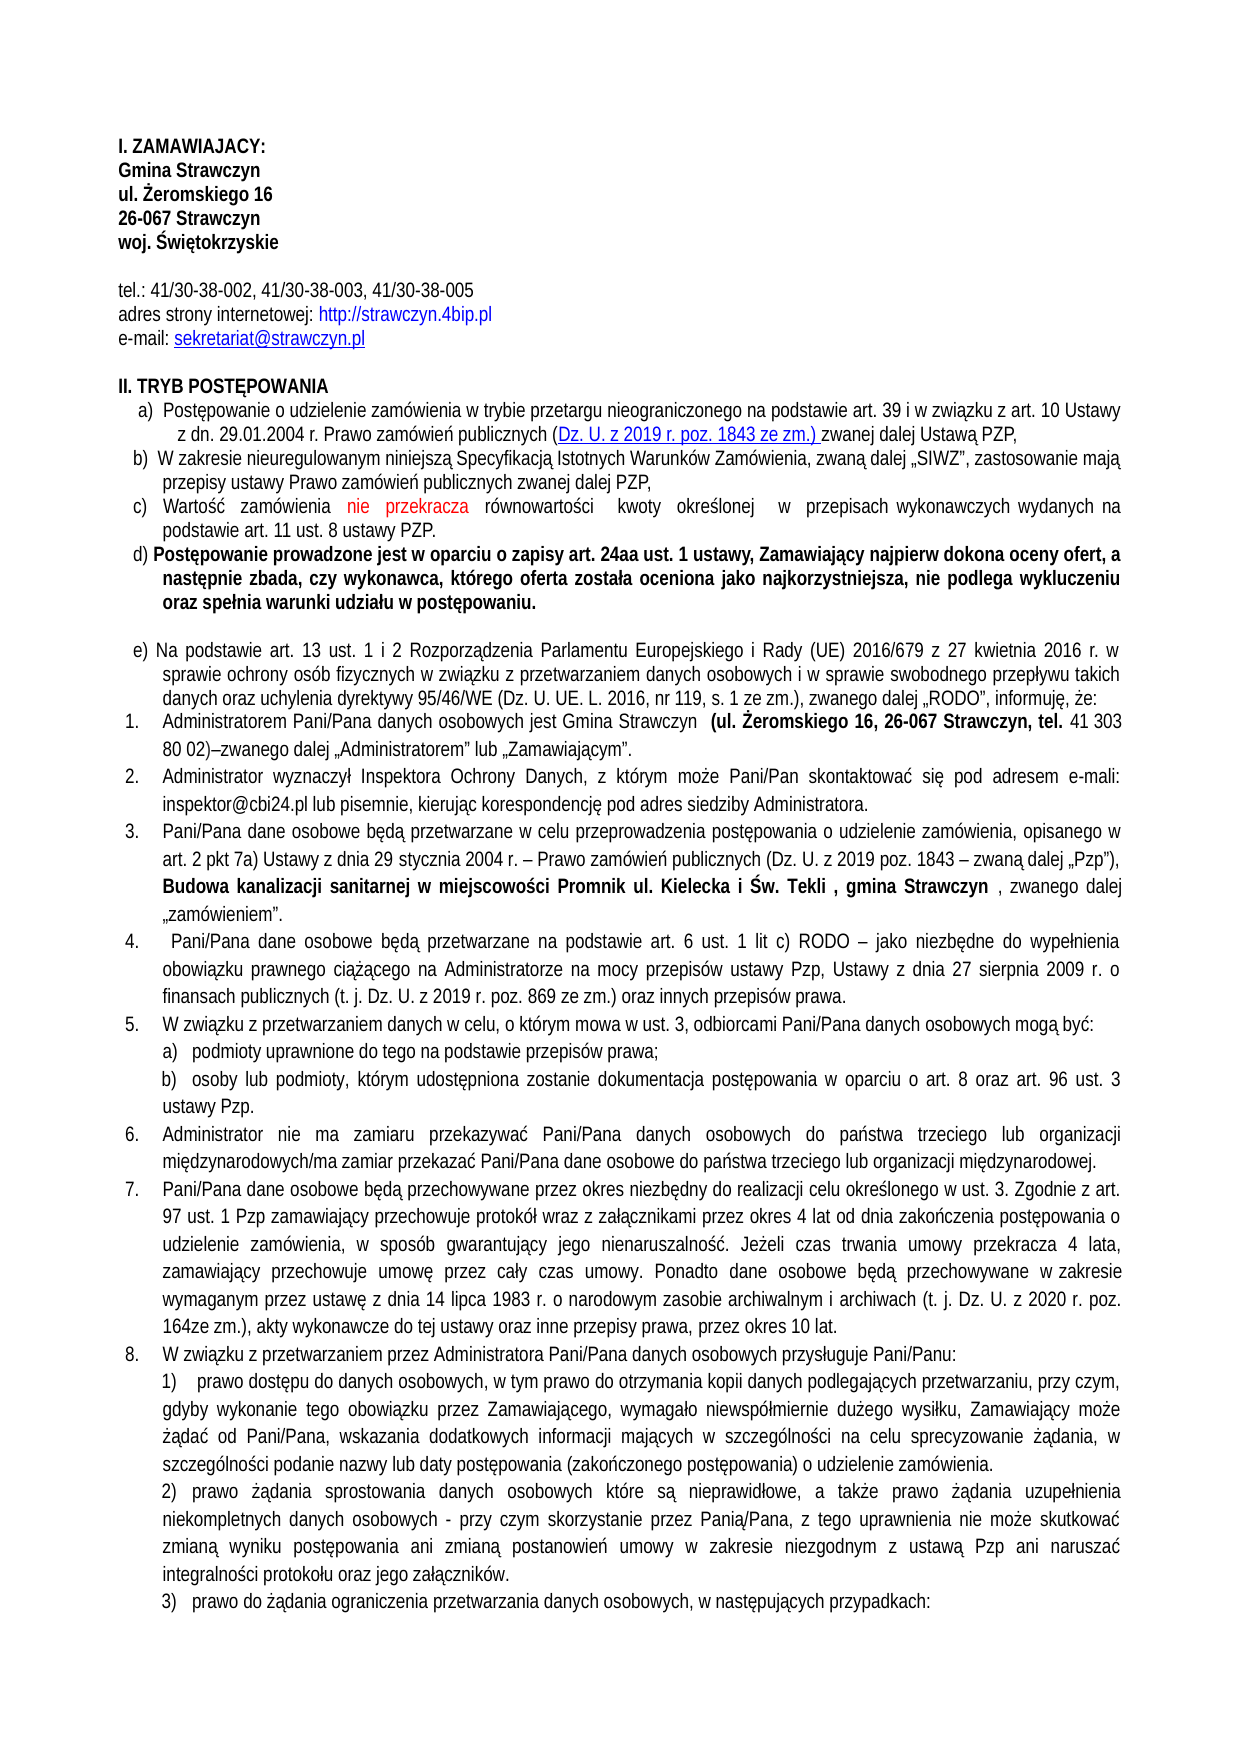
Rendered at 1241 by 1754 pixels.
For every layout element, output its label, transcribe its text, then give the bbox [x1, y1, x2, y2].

text b) W zakresie nieuregulowanym niniejszą Specyfikacją Istotnych Warunków Zamówienia, zwaną dalej „SIWZ”, zastosowanie mają przepisy ustawy Prawo zamówień publicznych zwanej dalej PZP, [133, 446, 1122, 494]
list Pani/Pana dane osobowe będą przetwarzane na podstawie art. 6 ust. 1 lit c) RODO – jako niezbędne do wypełnienia obowiązku prawnego ciążącego na Administratorze na mocy przepisów ustawy Pzp, Ustawy z dnia 27 sierpnia 2009 r. o finansach publicznych (t. j. Dz. U. z 2019 r. poz. 869 ze zm.) oraz innych przepisów prawa. [125, 929, 1122, 1008]
list W związku z przetwarzaniem przez Administratora Pani/Pana danych osobowych przysługuje Pani/Panu: [125, 1342, 1122, 1366]
text ul. Żeromskiego 16 [118, 182, 1122, 206]
text I. ZAMAWIAJACY: [118, 134, 1122, 158]
list podmioty uprawnione do tego na podstawie przepisów prawa; [162, 1039, 1122, 1063]
list prawo dostępu do danych osobowych, w tym prawo do otrzymania kopii danych podlegających przetwarzaniu, przy czym, gdyby wykonanie tego obowiązku przez Zamawiającego, wymagało niewspółmiernie dużego wysiłku, Zamawiający może żądać od Pani/Pana, wskazania dodatkowych informacji mających w szczególności na celu sprecyzowanie żądania, w szczególności podanie nazwy lub daty postępowania (zakończonego postępowania) o udzielenie zamówienia. [161, 1369, 1122, 1476]
list Pani/Pana dane osobowe będą przechowywane przez okres niezbędny do realizacji celu określonego w ust. 3. Zgodnie z art. 97 ust. 1 Pzp zamawiający przechowuje protokół wraz z załącznikami przez okres 4 lat od dnia zakończenia postępowania o udzielenie zamówienia, w sposób gwarantujący jego nienaruszalność. Jeżeli czas trwania umowy przekracza 4 lata, zamawiający przechowuje umowę przez cały czas umowy. Ponadto dane osobowe będą przechowywane w zakresie wymaganym przez ustawę z dnia 14 lipca 1983 r. o narodowym zasobie archiwalnym i archiwach (t. j. Dz. U. z 2020 r. poz. 164ze zm.), akty wykonawcze do tej ustawy oraz inne przepisy prawa, przez okres 10 lat. [125, 1177, 1122, 1338]
text II. TRYB POSTĘPOWANIA [118, 374, 1122, 398]
list Administrator wyznaczył Inspektora Ochrony Danych, z którym może Pani/Pan skontaktować się pod adresem e-mali: inspektor@cbi24.pl lub pisemnie, kierując korespondencję pod adres siedziby Administratora. [125, 764, 1122, 816]
list prawo żądania sprostowania danych osobowych które są nieprawidłowe, a także prawo żądania uzupełnienia niekompletnych danych osobowych - przy czym skorzystanie przez Panią/Pana, z tego uprawnienia nie może skutkować zmianą wyniku postępowania ani zmianą postanowień umowy w zakresie niezgodnym z ustawą Pzp ani naruszać integralności protokołu oraz jego załączników. [161, 1479, 1122, 1586]
list prawo do żądania ograniczenia przetwarzania danych osobowych, w następujących przypadkach: [161, 1589, 1122, 1613]
text e) Na podstawie art. 13 ust. 1 i 2 Rozporządzenia Parlamentu Europejskiego i Rady (UE) 2016/679 z 27 kwietnia 2016 r. w sprawie ochrony osób fizycznych w związku z przetwarzaniem danych osobowych i w sprawie swobodnego przepływu takich danych oraz uchylenia dyrektywy 95/46/WE (Dz. U. UE. L. 2016, nr 119, s. 1 ze zm.), zwanego dalej „RODO”, informuję, że: [133, 637, 1122, 709]
text woj. Świętokrzyskie [118, 230, 1122, 254]
text c) Wartość zamówienia nie przekracza równowartości kwoty określonej w przepisach wykonawczych wydanych na podstawie art. 11 ust. 8 ustawy PZP. [133, 494, 1122, 542]
list Administratorem Pani/Pana danych osobowych jest Gmina Strawczyn (ul. Żeromskiego 16, 26-067 Strawczyn, tel. 41 303 80 02)–zwanego dalej „Administratorem” lub „Zamawiającym”. [125, 709, 1122, 761]
list W związku z przetwarzaniem danych w celu, o którym mowa w ust. 3, odbiorcami Pani/Pana danych osobowych mogą być: [125, 1012, 1122, 1036]
list osoby lub podmioty, którym udostępniona zostanie dokumentacja postępowania w oparciu o art. 8 oraz art. 96 ust. 3 ustawy Pzp. [161, 1067, 1122, 1118]
list Pani/Pana dane osobowe będą przetwarzane w celu przeprowadzenia postępowania o udzielenie zamówienia, opisanego w art. 2 pkt 7a) Ustawy z dnia 29 stycznia 2004 r. – Prawo zamówień publicznych (Dz. U. z 2019 poz. 1843 – zwaną dalej „Pzp”), Budowa kanalizacji sanitarnej w miejscowości Promnik ul. Kielecka i Św. Tekli , gmina Strawczyn , zwanego dalej „zamówieniem”. [125, 819, 1122, 926]
text e-mail: sekretariat@strawczyn.pl [118, 326, 1122, 350]
text adres strony internetowej: http://strawczyn.4bip.pl [118, 302, 1122, 326]
text d) Postępowanie prowadzone jest w oparciu o zapisy art. 24aa ust. 1 ustawy, Zamawiający najpierw dokona oceny ofert, a następnie zbada, czy wykonawca, którego oferta została oceniona jako najkorzystniejsza, nie podlega wykluczeniu oraz spełnia warunki udziału w postępowaniu. [133, 542, 1122, 613]
list Administrator nie ma zamiaru przekazywać Pani/Pana danych osobowych do państwa trzeciego lub organizacji międzynarodowych/ma zamiar przekazać Pani/Pana dane osobowe do państwa trzeciego lub organizacji międzynarodowej. [125, 1122, 1122, 1173]
text Gmina Strawczyn [118, 158, 1122, 182]
text 26-067 Strawczyn [118, 206, 1122, 230]
text a) Postępowanie o udzielenie zamówienia w trybie przetargu nieograniczonego na podstawie art. 39 i w związku z art. 10 Ustawy z dn. 29.01.2004 r. Prawo zamówień publicznych (Dz. U. z 2019 r. poz. 1843 ze zm.) zwanej dalej Ustawą PZP, [118, 398, 1122, 446]
text tel.: 41/30-38-002, 41/30-38-003, 41/30-38-005 [118, 278, 1122, 302]
